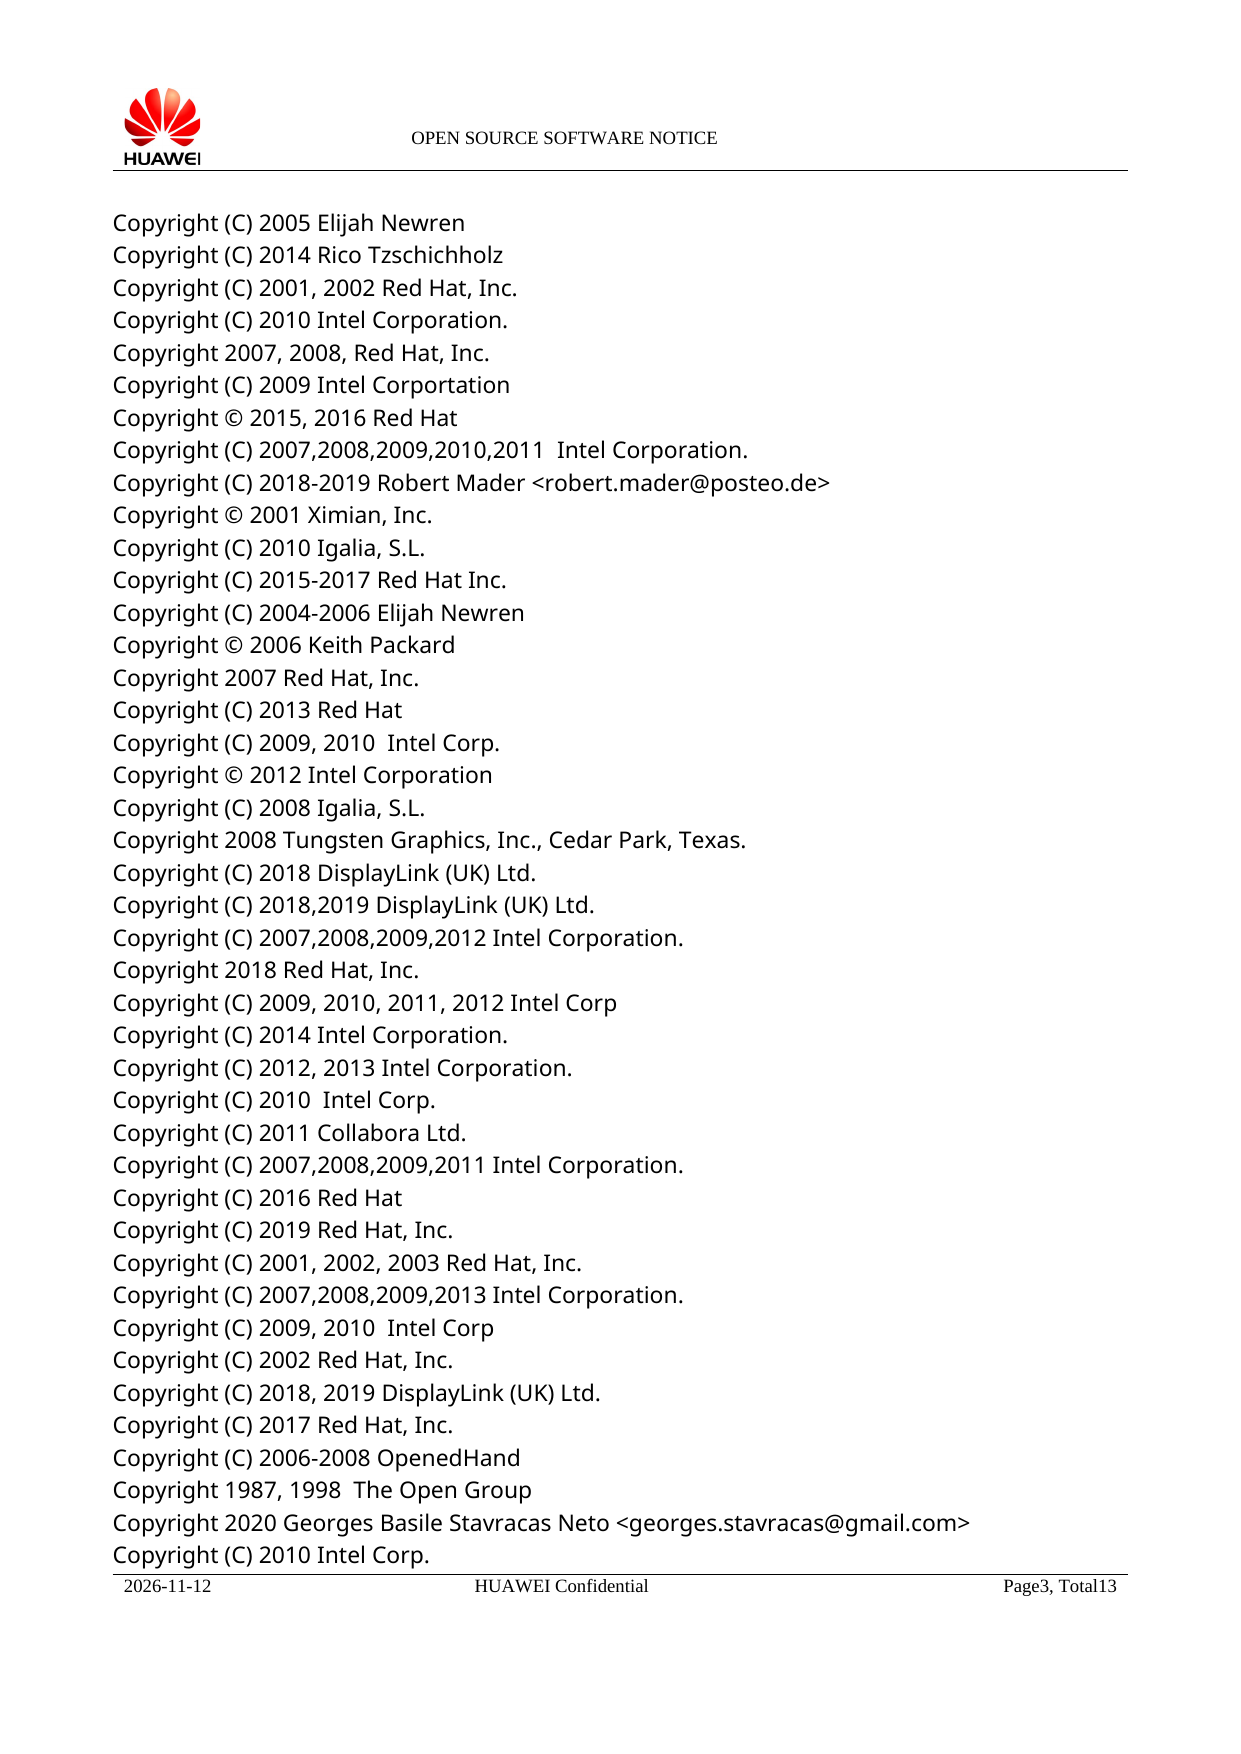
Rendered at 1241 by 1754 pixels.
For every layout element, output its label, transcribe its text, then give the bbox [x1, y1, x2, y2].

picture [124, 88, 201, 165]
